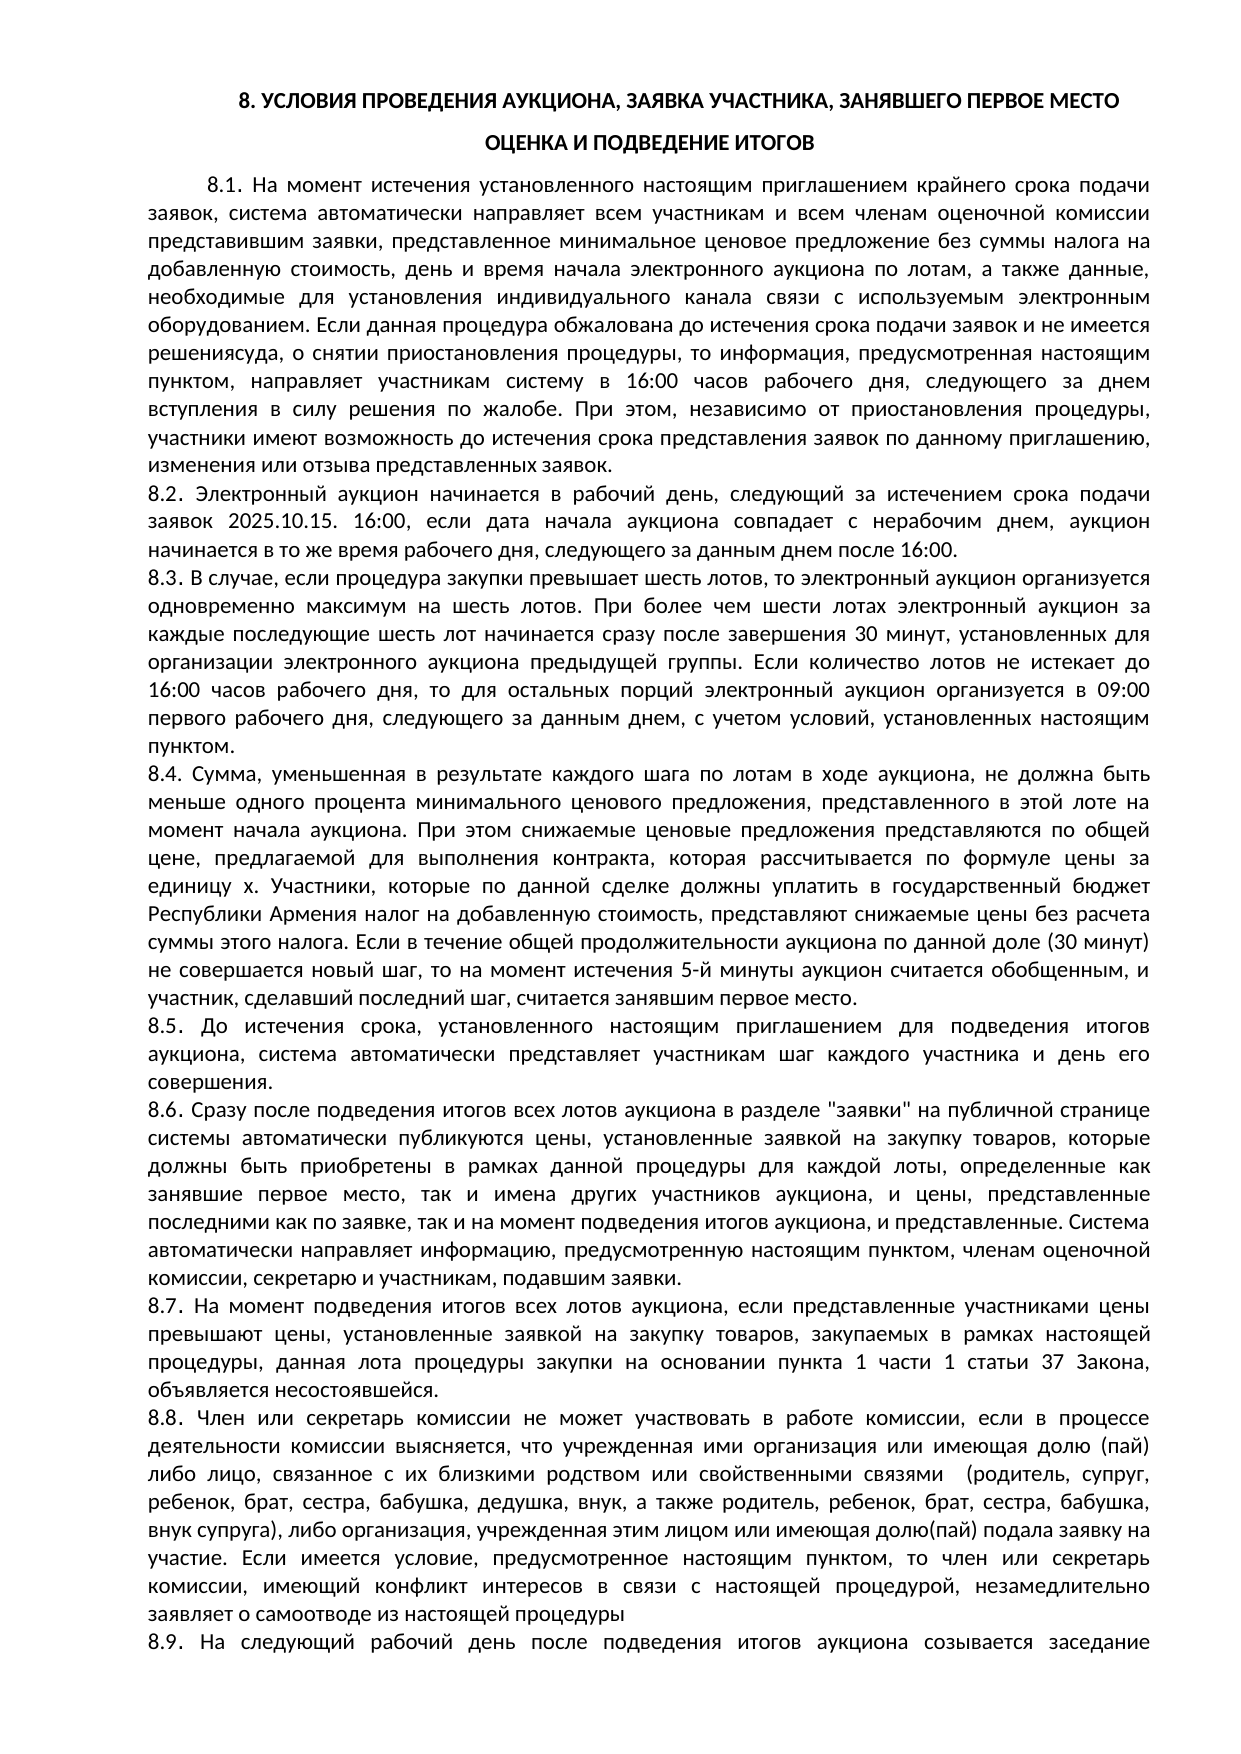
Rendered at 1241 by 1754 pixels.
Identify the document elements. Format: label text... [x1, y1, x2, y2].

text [148, 1627, 1152, 1656]
text 8.3․ В случае, если процедура закупки превышает шесть лотов, то электронный аукцион организуется одновременно максимум на шесть лотов. При более чем шести лотах электронный аукцион за каждые последующие шесть лот начинается сразу после завершения 30 минут, установленных для организации электронного аукциона предыдущей группы. Если количество лотов не истекает до 16:00 часов рабочего дня, то для остальных порций электронный аукцион организуется в 09:00 первого рабочего дня, следующего за данным днем, с учетом условий, установленных настоящим пунктом. [148, 563, 1152, 759]
text 8.5․ До истечения срока, установленного настоящим приглашением для подведения итогов аукциона, система автоматически представляет участникам шаг каждого участника и день его совершения. [148, 1011, 1152, 1095]
text 8.7․ На момент подведения итогов всех лотов аукциона, если представленные участниками цены превышают цены, установленные заявкой на закупку товаров, закупаемых в рамках настоящей процедуры, данная лота процедуры закупки на основании пункта 1 части 1 статьи 37 Закона, объявляется несостоявшейся. [148, 1291, 1152, 1403]
text 8.4. Сумма, уменьшенная в результате каждого шага по лотам в ходе аукциона, не должна быть меньше одного процента минимального ценового предложения, представленного в этой лоте на момент начала аукциона. При этом снижаемые ценовые предложения представляются по общей цене, предлагаемой для выполнения контракта, которая рассчитывается по формуле цены за единицу x. Участники, которые по данной сделке должны уплатить в государственный бюджет Республики Армения налог на добавленную стоимость, представляют снижаемые цены без расчета суммы этого налога. Если в течение общей продолжительности аукциона по данной доле (30 минут) не совершается новый шаг, то на момент истечения 5-й минуты аукцион считается обобщенным, и участник, сделавший последний шаг, считается занявшим первое место. [148, 759, 1152, 1011]
text 8. УСЛОВИЯ ПРОВЕДЕНИЯ АУКЦИОНА, ЗАЯВКА УЧАСТНИКА, ЗАНЯВШЕГО ПЕРВОЕ МЕСТО ОЦЕНКА И ПОДВЕДЕНИЕ ИТОГОВ [148, 86, 1152, 156]
text 8.6․ Сразу после подведения итогов всех лотов аукциона в разделе "заявки" на публичной странице системы автоматически публикуются цены, установленные заявкой на закупку товаров, которые должны быть приобретены в рамках данной процедуры для каждой лоты, определенные как занявшие первое место, так и имена других участников аукциона, и цены, представленные последними как по заявке, так и на момент подведения итогов аукциона, и представленные. Система автоматически направляет информацию, предусмотренную настоящим пунктом, членам оценочной комиссии, секретарю и участникам, подавшим заявки. [148, 1095, 1152, 1291]
text 8.1․ На момент истечения установленного настоящим приглашением крайнего срока подачи заявок, система автоматически направляет всем участникам и всем членам оценочной комиссии представившим заявки, представленное минимальное ценовое предложение без суммы налога на добавленную стоимость, день и время начала электронного аукциона по лотам, а также данные, необходимые для установления индивидуального канала связи с используемым электронным оборудованием. Если данная процедура обжалована до истечения срока подачи заявок и не имеется решениясуда, о снятии приостановления процедуры, то информация, предусмотренная настоящим пунктом, направляет участникам систему в 16:00 часов рабочего дня, следующего за днем вступления в силу решения по жалобе. При этом, независимо от приостановления процедуры, участники имеют возможность до истечения срока представления заявок по данному приглашению, изменения или отзыва представленных заявок. [148, 170, 1152, 479]
text 8.2․ Электронный аукцион начинается в рабочий день, следующий за истечением срока подачи заявок 2025.10.15. 16:00 , если дата начала аукциона совпадает с нерабочим днем, аукцион начинается в то же время рабочего дня, следующего за данным днем после 16:00. [148, 479, 1152, 563]
text 8.8․ Член или секретарь комиссии не может участвовать в работе комиссии, если в процессе деятельности комиссии выясняется, что учрежденная ими организация или имеющая долю (пай) либо лицо, связанное с их близкими родством или свойственными связями (родитель, супруг, ребенок, брат, сестра, бабушка, дедушка, внук, а также родитель, ребенок, брат, сестра, бабушка, внук супруга), либо организация, учрежденная этим лицом или имеющая долю(пай) подала заявку на участие. Если имеется условие, предусмотренное настоящим пунктом, то член или секретарь комиссии, имеющий конфликт интересов в связи с настоящей процедурой, незамедлительно заявляет о самоотводе из настоящей процедуры [148, 1403, 1152, 1627]
